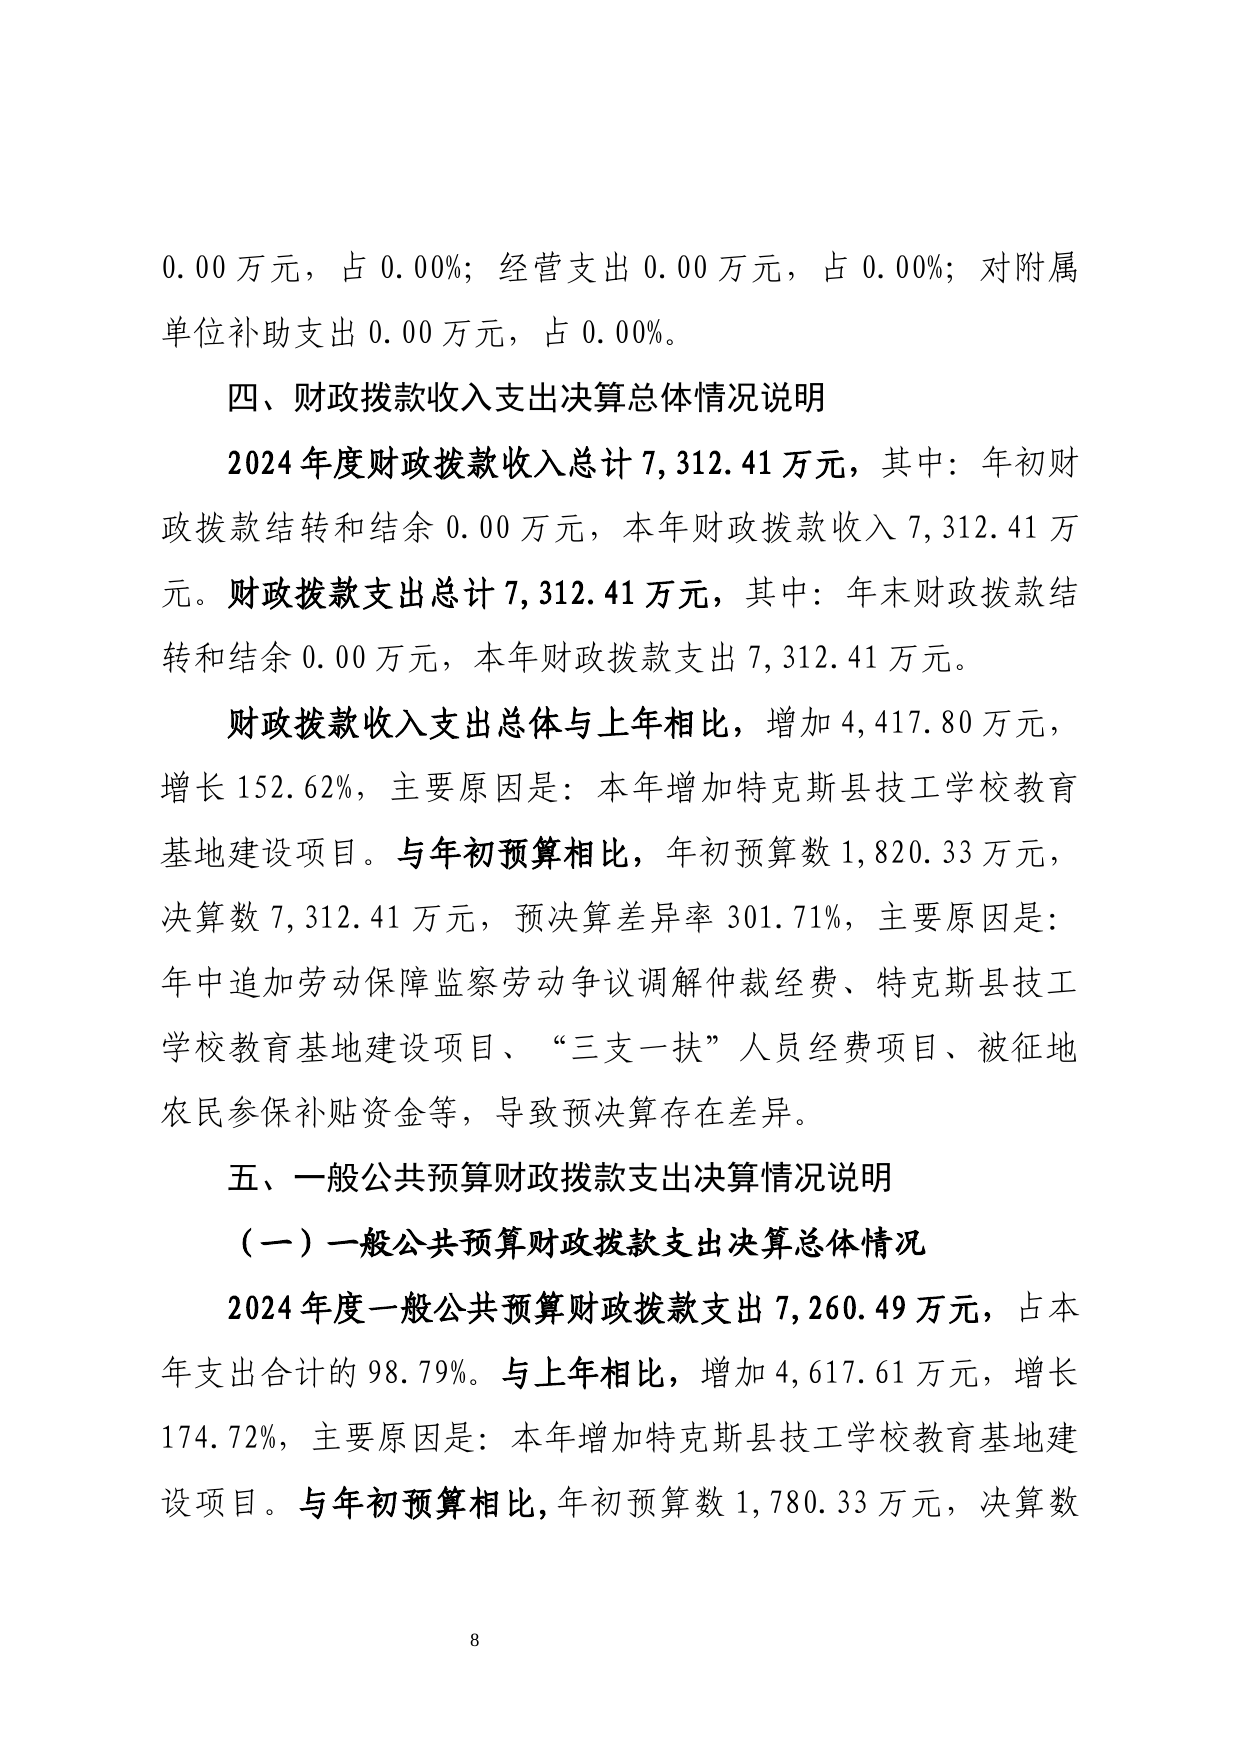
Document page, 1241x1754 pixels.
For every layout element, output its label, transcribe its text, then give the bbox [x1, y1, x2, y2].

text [159, 233, 1081, 363]
text 2024年度财政拨款收入总计7,312.41万元，其中：年初财政拨款结转和结余0.00万元，本年财政拨款收入7,312.41万元。财政拨款支出总计7,312.41万元，其中：年末财政拨款结转和结余0.00万元，本年财政拨款支出7,312.41万元。 [159, 428, 1081, 688]
text 五、一般公共预算财政拨款支出决算情况说明 [159, 1143, 1081, 1208]
text （一）一般公共预算财政拨款支出决算总体情况 [159, 1208, 1081, 1273]
text 财政拨款收入支出总体与上年相比，增加4,417.80万元，增长152.62%，主要原因是：本年增加特克斯县技工学校教育基地建设项目。与年初预算相比，年初预算数1,820.33万元，决算数7,312.41万元，预决算差异率301.71%，主要原因是：年中追加劳动保障监察劳动争议调解仲裁经费、特克斯县技工学校教育基地建设项目、“三支一扶”人员经费项目、被征地农民参保补贴资金等，导致预决算存在差异。 [159, 688, 1081, 1143]
text 四、财政拨款收入支出决算总体情况说明 [159, 363, 1081, 428]
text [159, 1273, 1081, 1533]
